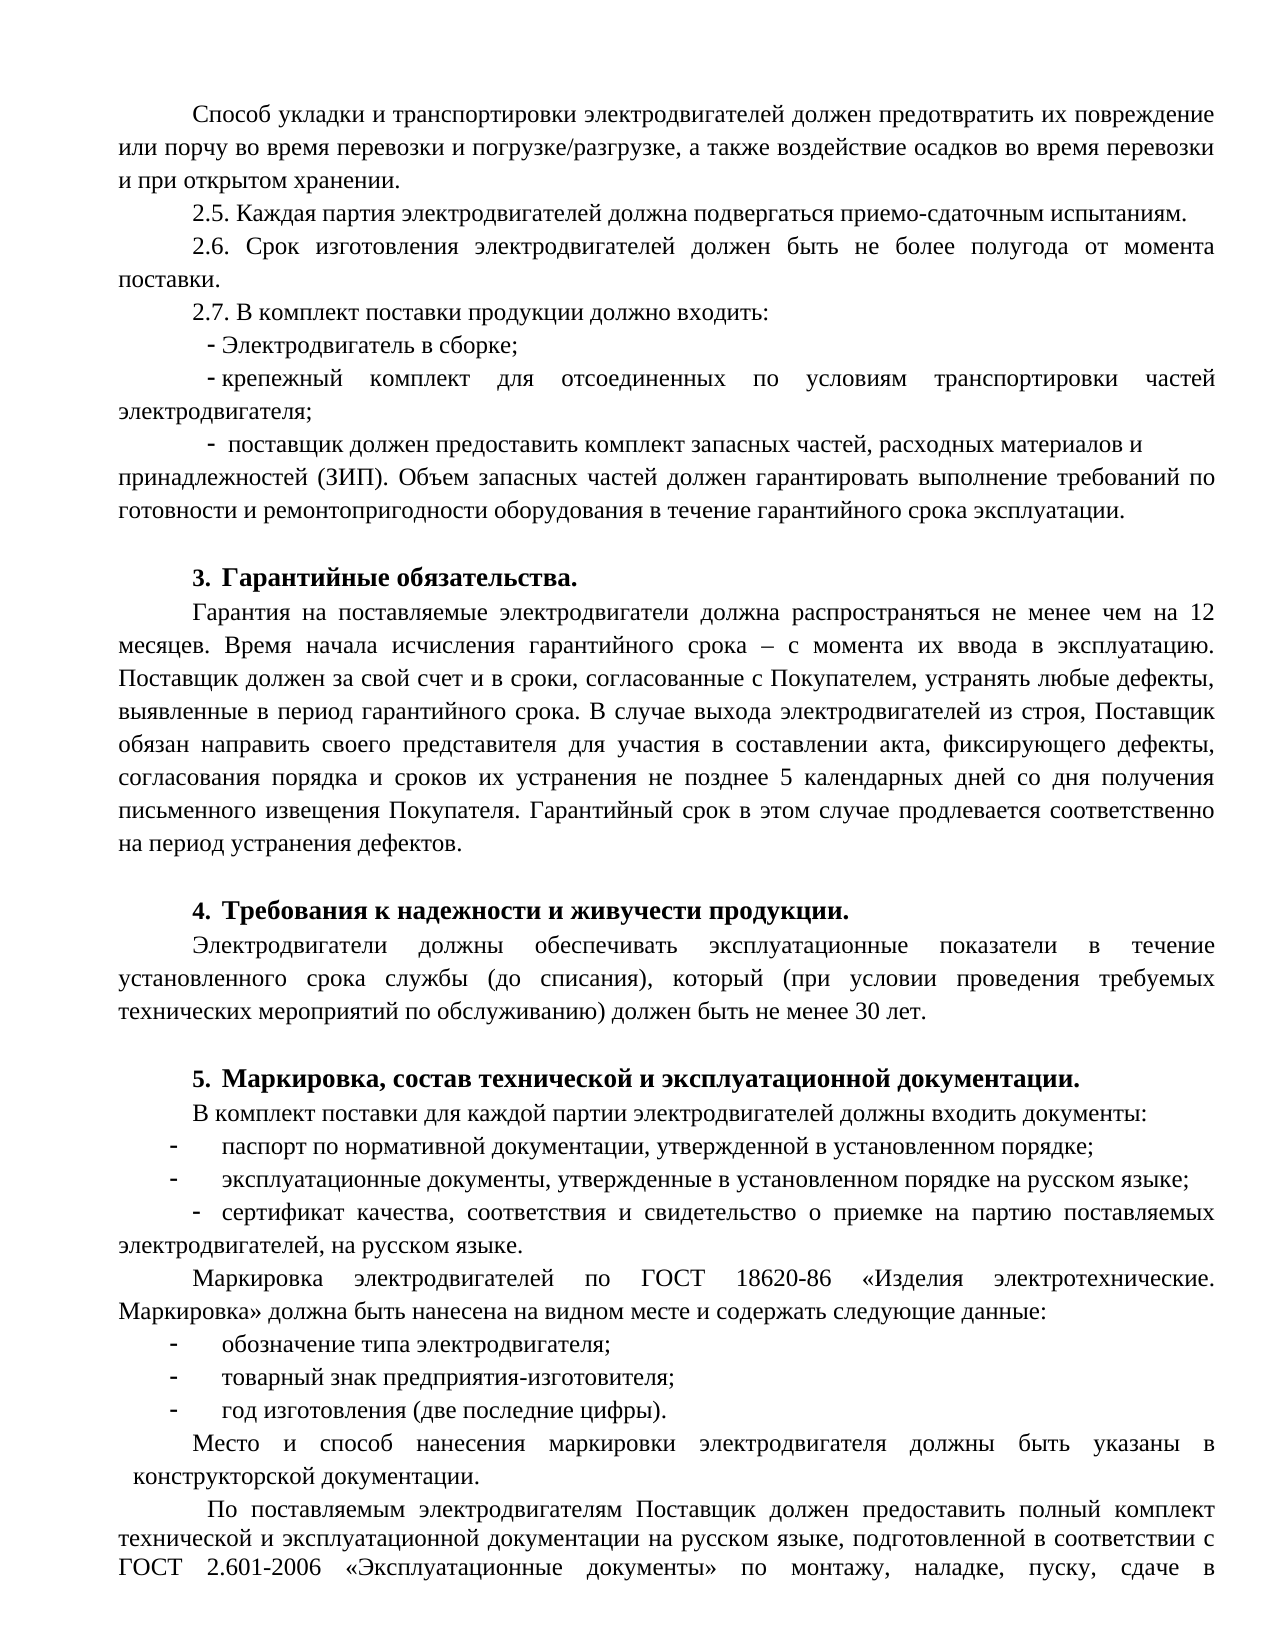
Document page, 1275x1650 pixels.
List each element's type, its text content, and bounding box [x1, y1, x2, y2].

list паспорт по нормативной документации, утвержденной в установленном порядке; [169, 1131, 1216, 1159]
list эксплуатационные документы, утвержденные в установленном порядке на русском языке; [169, 1164, 1216, 1193]
list Требования к надежности и живучести продукции. [192, 894, 1216, 925]
list Электродвигатель в сборке; [118, 330, 1216, 359]
list Маркировка электродвигателей по ГОСТ 18620-86 «Изделия электротехнические. Маркировка» должна быть нанесена на видном месте и содержать следующие данные: [118, 1263, 1216, 1325]
list крепежный комплект для отсоединенных по условиям транспортировки частей электродвигателя; [118, 363, 1216, 425]
list Электродвигатели должны обеспечивать эксплуатационные показатели в течение установленного срока службы (до списания), который (при условии проведения требуемых технических мероприятий по обслуживанию) должен быть не менее 30 лет. [118, 930, 1216, 1025]
list 2.7. В комплект поставки продукции должно входить: [118, 297, 1216, 326]
list обозначение типа электродвигателя; [169, 1329, 1216, 1358]
list 2.5. Каждая партия электродвигателей должна подвергаться приемо-сдаточным испытаниям. [118, 198, 1216, 227]
list Маркировка, состав технической и эксплуатационной документации. [192, 1062, 1216, 1093]
list 2.6. Срок изготовления электродвигателей должен быть не более полугода от момента поставки. [118, 231, 1216, 293]
list Гарантия на поставляемые электродвигатели должна распространяться не менее чем на 12 месяцев. Время начала исчисления гарантийного срока – с момента их ввода в эксплуатацию. Поставщик должен за свой счет и в сроки, согласованные с Покупателем, устранять любые дефекты, выявленные в период гарантийного срока. В случае выхода электродвигателей из строя, Поставщик обязан направить своего представителя для участия в составлении акта, фиксирующего дефекты, согласования порядка и сроков их устранения не позднее 5 календарных дней со дня получения письменного извещения Покупателя. Гарантийный срок в этом случае продлевается соответственно на период устранения дефектов. [118, 597, 1216, 857]
list Гарантийные обязательства. [192, 561, 1216, 592]
text Способ укладки и транспортировки электродвигателей должен предотвратить их повреждение или порчу во время перевозки и погрузке/разгрузке, а также воздействие осадков во время перевозки и при открытом хранении. [118, 99, 1216, 194]
list Место и способ нанесения маркировки электродвигателя должны быть указаны в конструкторской документации. [133, 1428, 1216, 1490]
list поставщик должен предоставить комплект запасных частей, расходных материалов и [118, 429, 1216, 458]
list товарный знак предприятия-изготовителя; [169, 1362, 1216, 1391]
list сертификат качества, соответствия и свидетельство о приемке на партию поставляемых электродвигателей, на русском языке. [118, 1197, 1216, 1259]
text принадлежностей (ЗИП). Объем запасных частей должен гарантировать выполнение требований по готовности и ремонтопригодности оборудования в течение гарантийного срока эксплуатации. [118, 462, 1216, 524]
text В комплект поставки для каждой партии электродвигателей должны входить документы: [118, 1098, 1216, 1127]
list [118, 1494, 1216, 1580]
list год изготовления (две последние цифры). [169, 1395, 1216, 1424]
